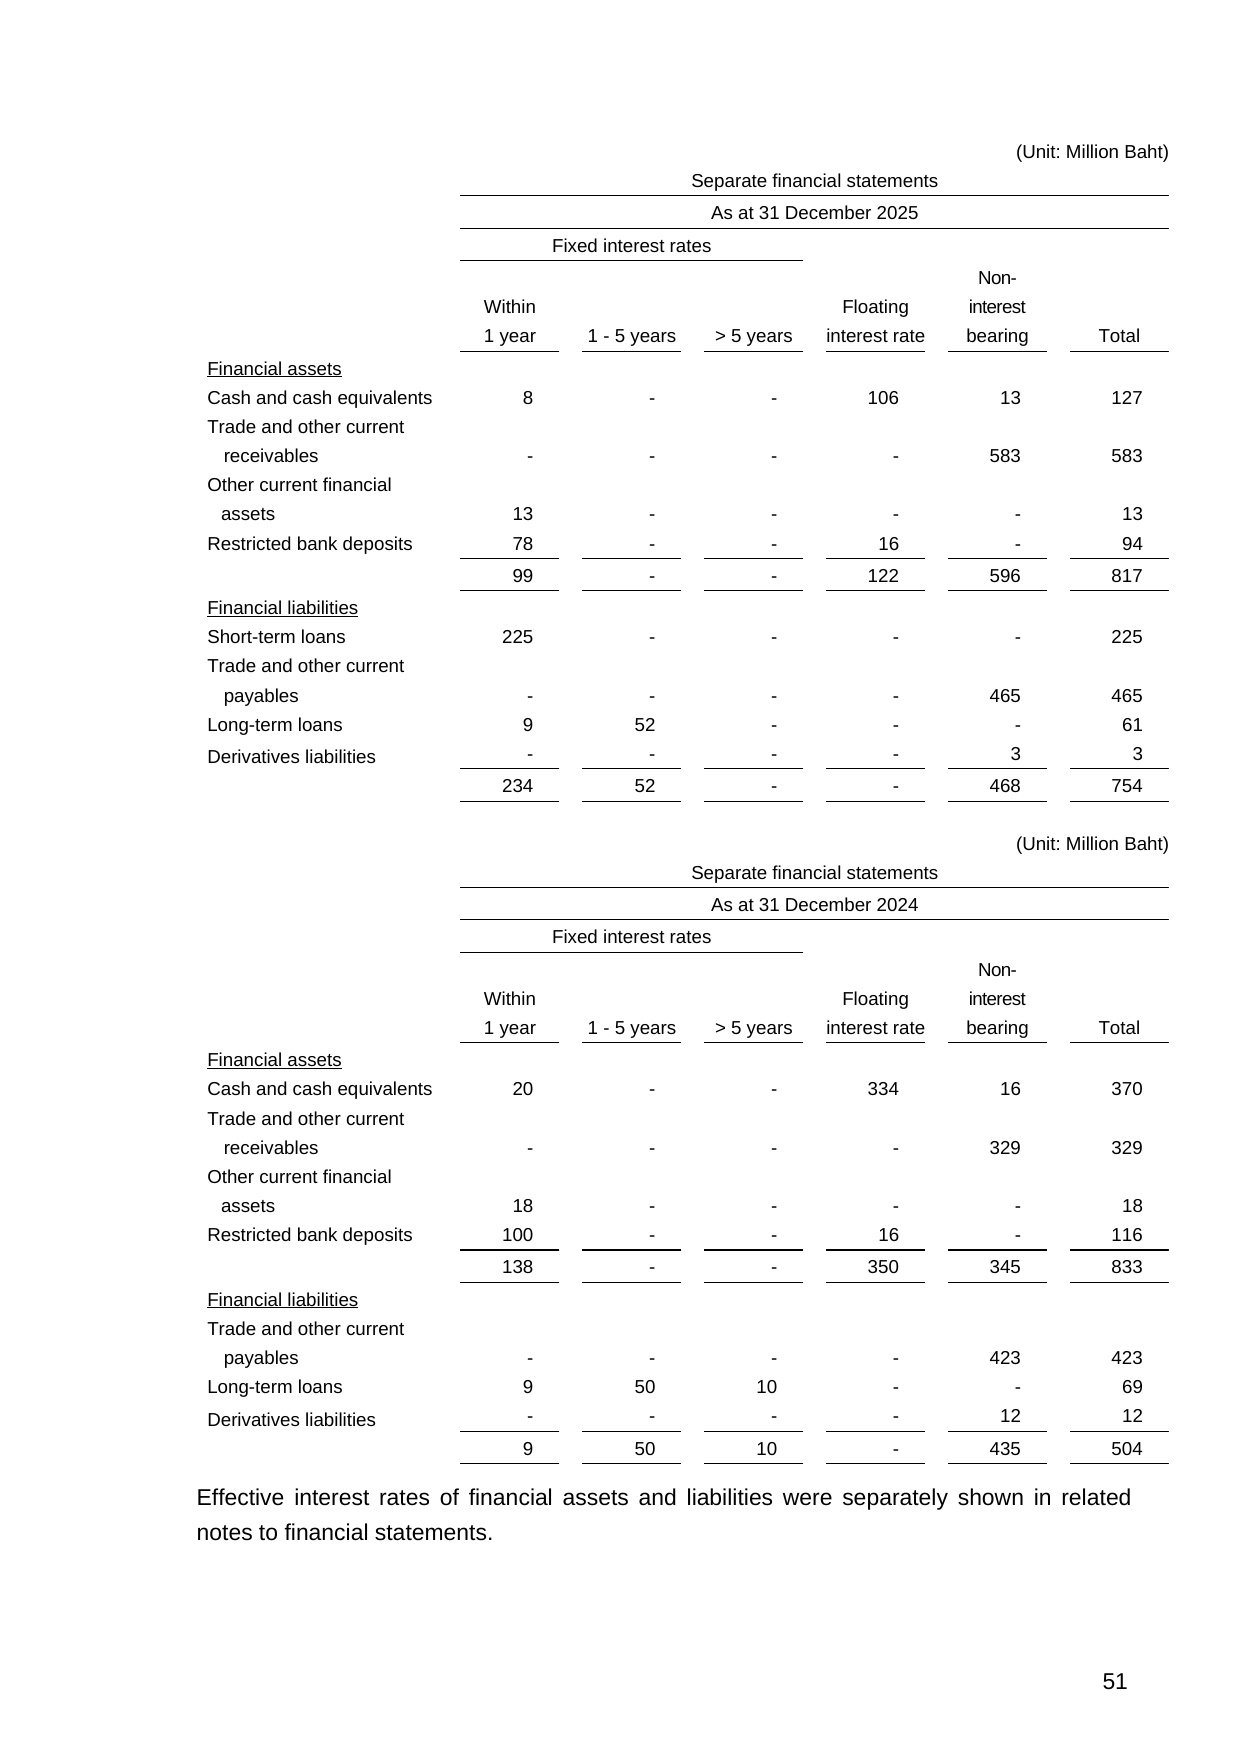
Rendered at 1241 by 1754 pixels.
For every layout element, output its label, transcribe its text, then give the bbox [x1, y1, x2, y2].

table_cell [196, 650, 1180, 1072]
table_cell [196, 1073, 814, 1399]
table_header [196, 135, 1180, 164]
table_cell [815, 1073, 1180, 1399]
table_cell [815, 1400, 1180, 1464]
text Effective interest rates of financial assets and liabilities were separately shown in related notes to financial statements. [196, 1477, 1132, 1547]
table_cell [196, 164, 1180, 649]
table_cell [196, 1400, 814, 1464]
